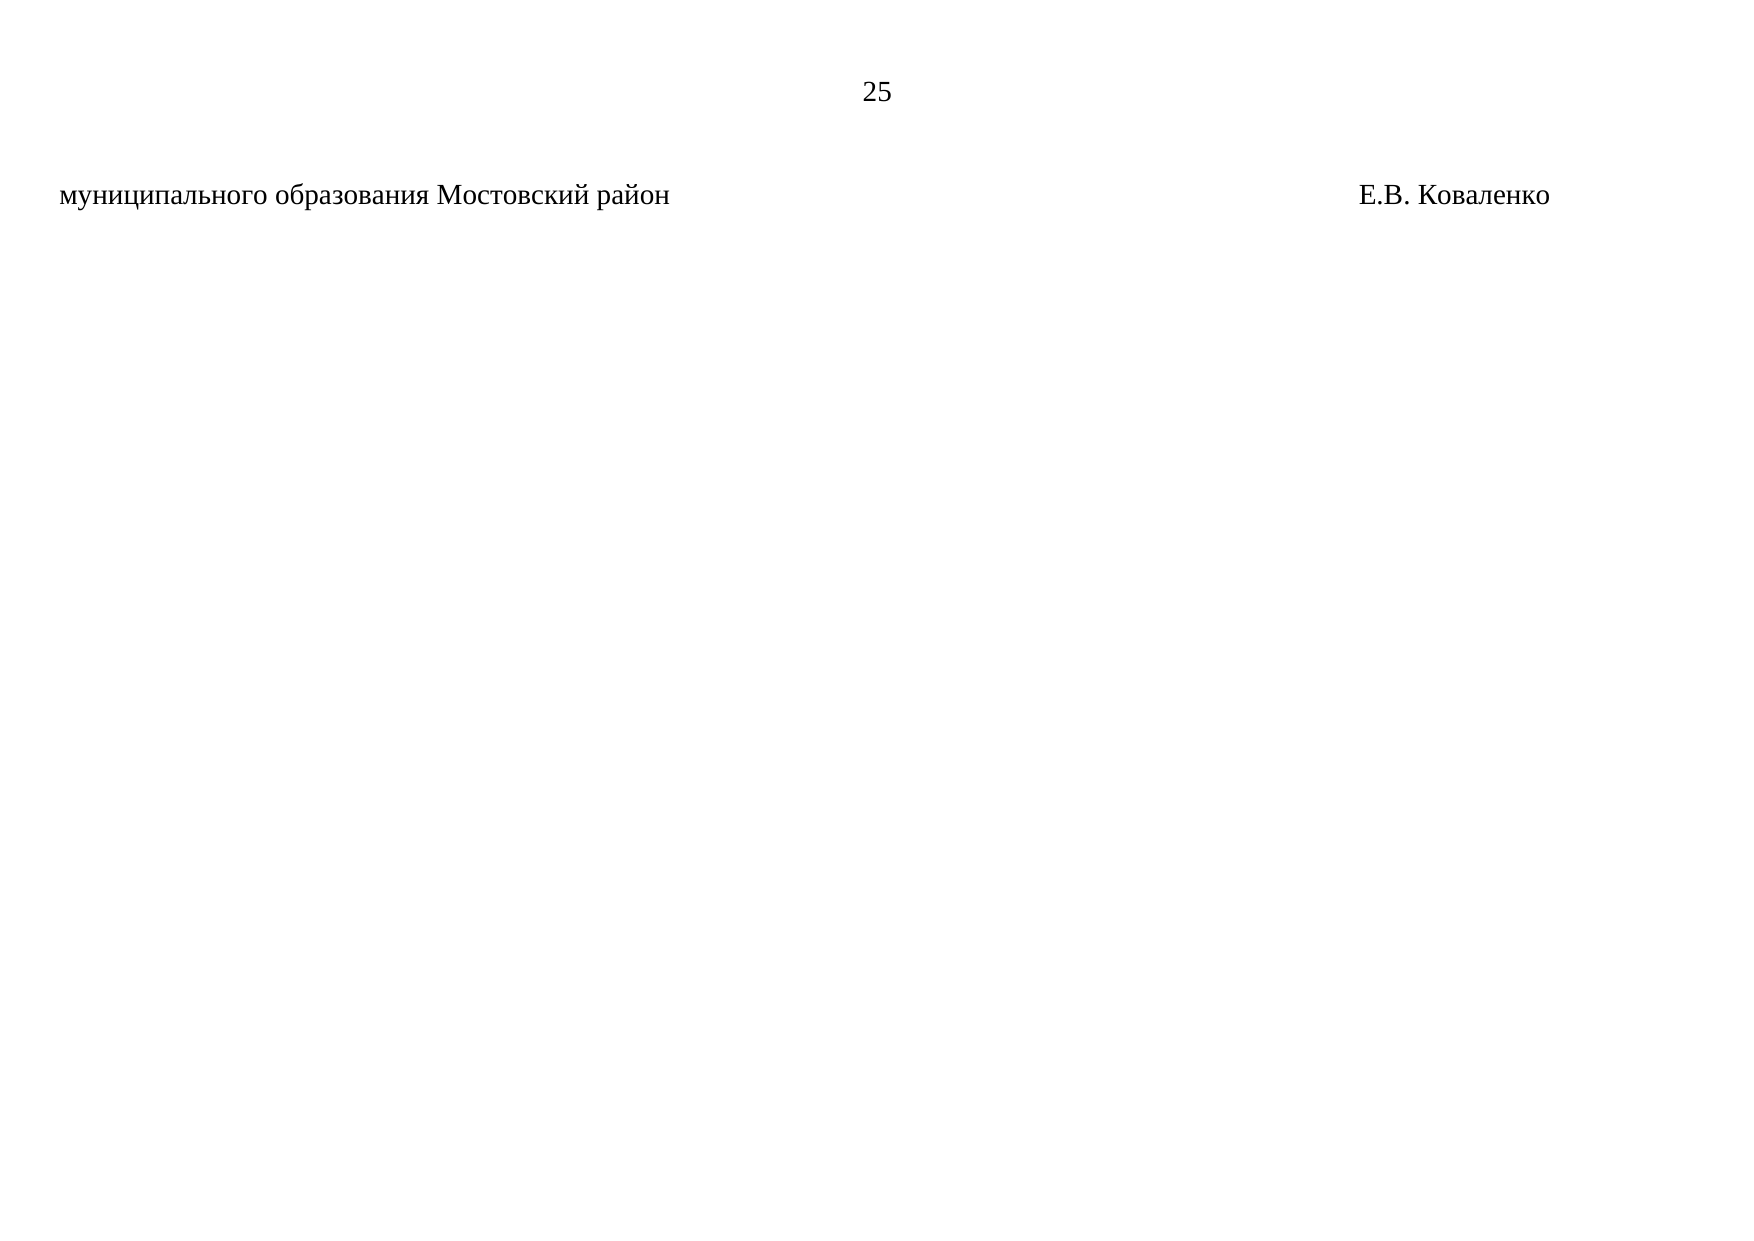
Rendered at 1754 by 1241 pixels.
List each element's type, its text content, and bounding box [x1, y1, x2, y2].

text муниципального образования Мостовский район Е.В. Коваленко [59, 177, 1695, 211]
